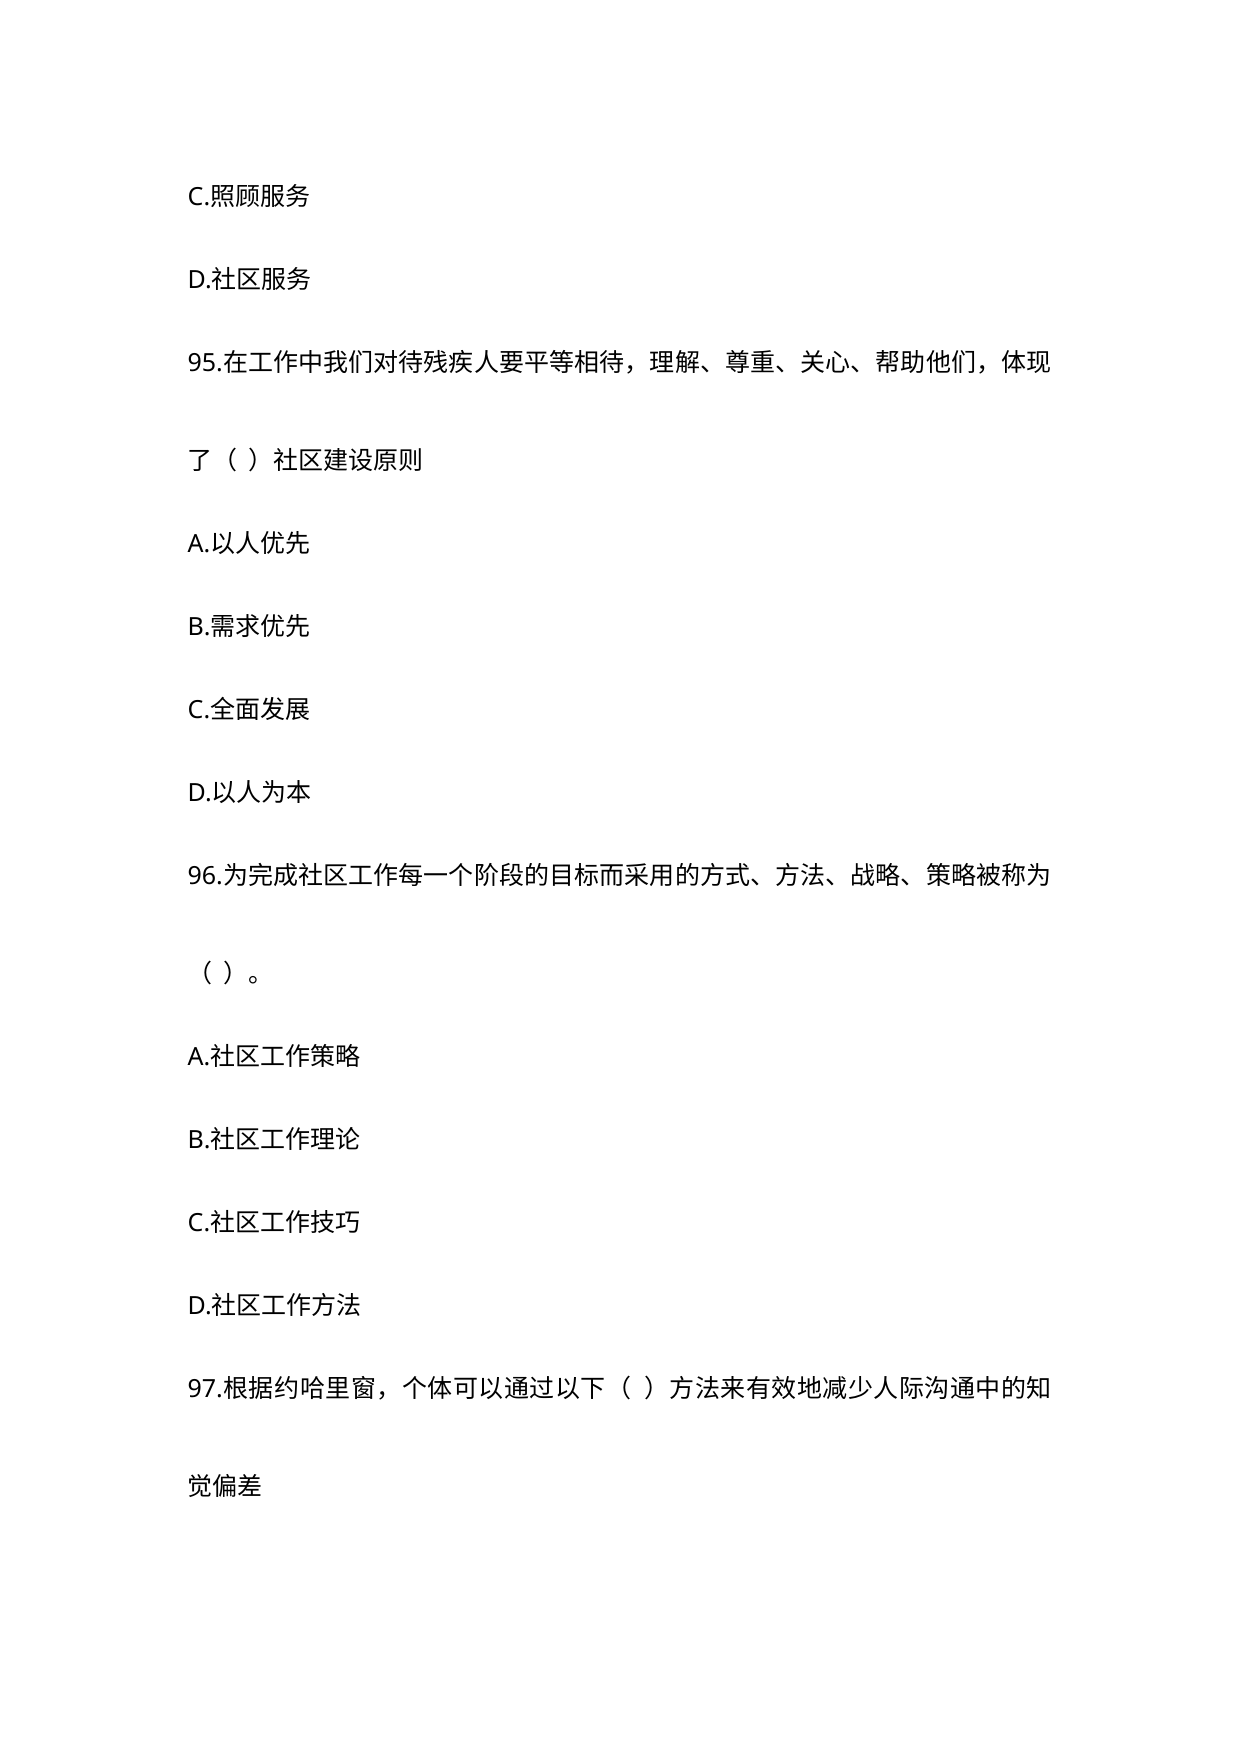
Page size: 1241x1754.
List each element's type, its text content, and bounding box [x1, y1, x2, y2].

list 95.在工作中我们对待残疾人要平等相待，理解、尊重、关心、帮助他们，体现了（ ）社区建设原则 [187, 328, 1053, 491]
list C.全面发展 [187, 675, 1053, 740]
list 96.为完成社区工作每一个阶段的目标而采用的方式、方法、战略、策略被称为（ ）。 [187, 841, 1053, 1004]
list D.以人为本 [187, 758, 1053, 823]
list D.社区服务 [187, 245, 1053, 310]
list B.需求优先 [187, 592, 1053, 657]
list C.照顾服务 [187, 162, 1053, 227]
list 97.根据约哈里窗，个体可以通过以下（ ）方法来有效地减少人际沟通中的知觉偏差 [187, 1354, 1053, 1517]
list C.社区工作技巧 [187, 1188, 1053, 1253]
list B.社区工作理论 [187, 1105, 1053, 1170]
list D.社区工作方法 [187, 1271, 1053, 1336]
list A.以人优先 [187, 509, 1053, 574]
list A.社区工作策略 [187, 1022, 1053, 1087]
